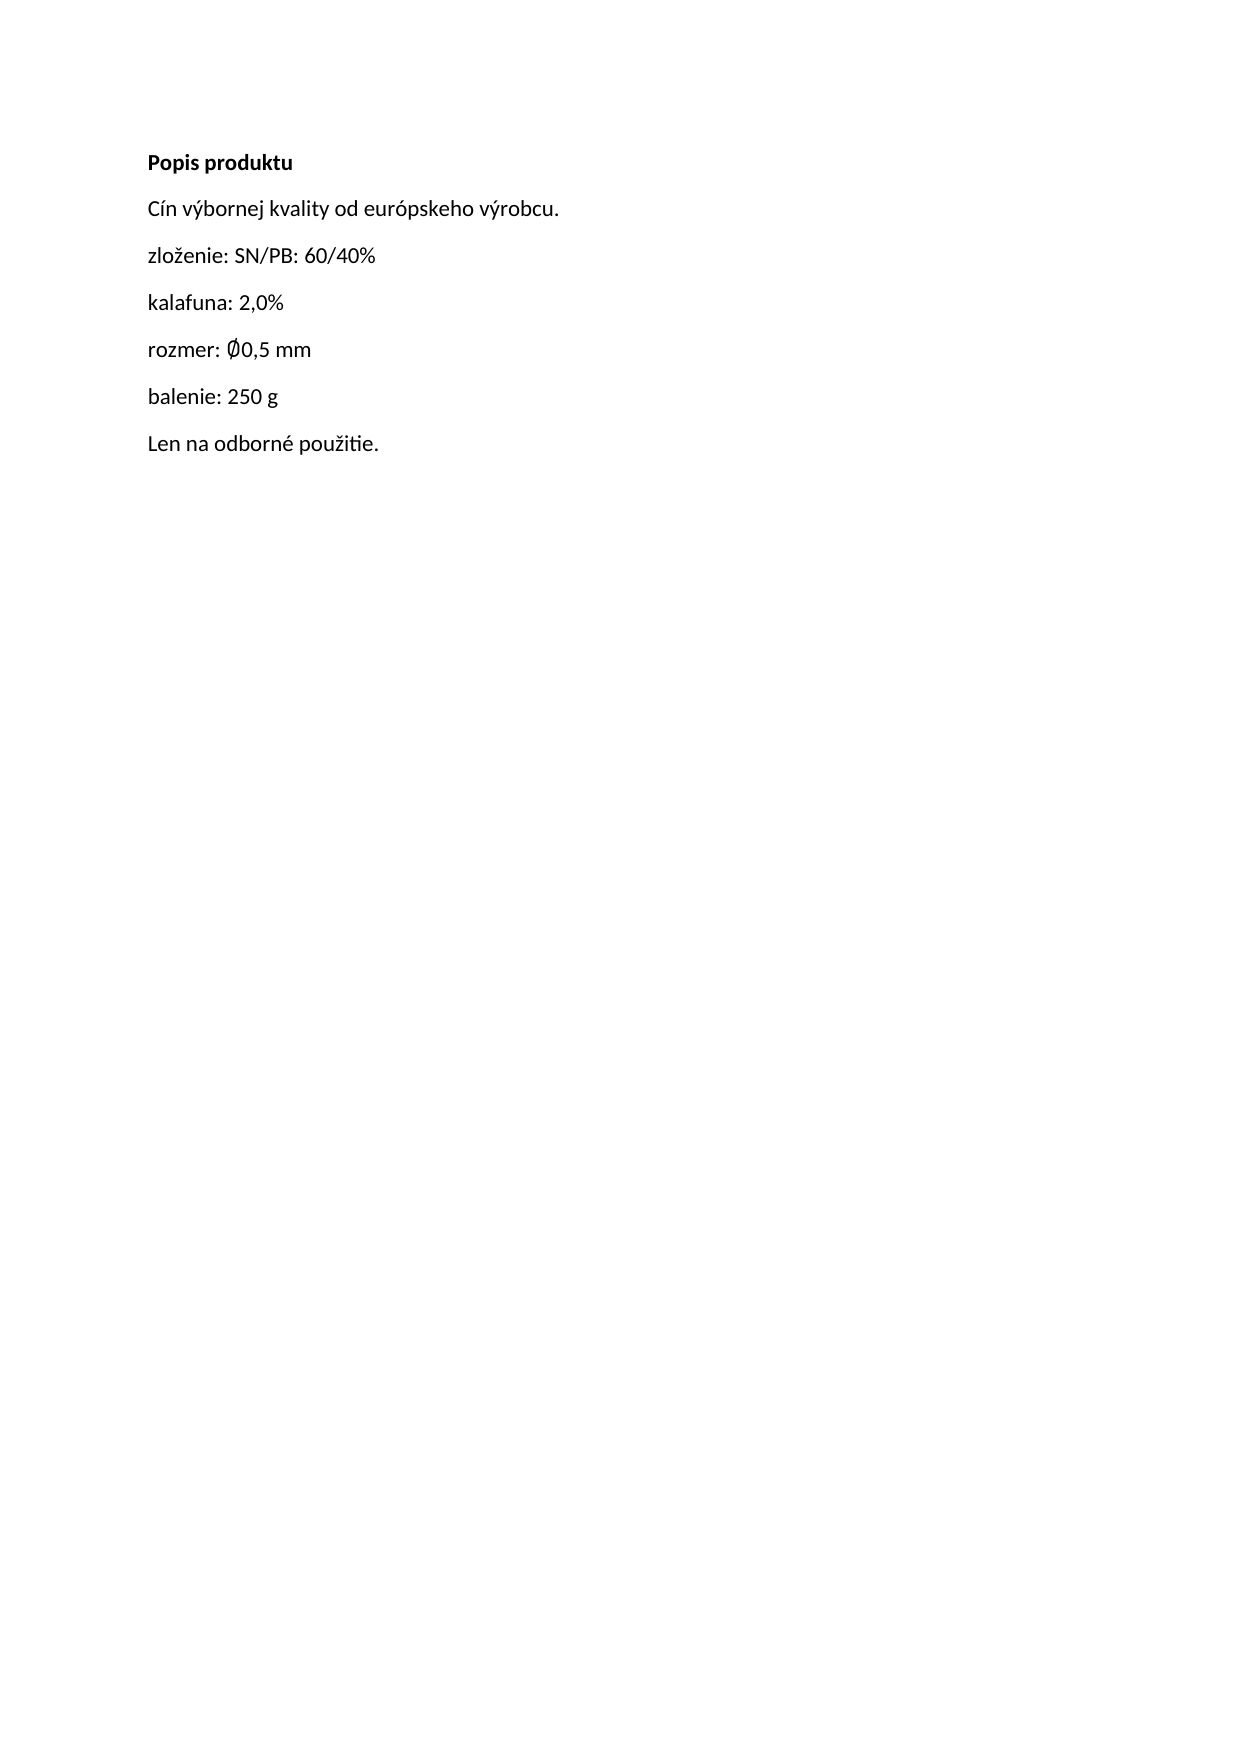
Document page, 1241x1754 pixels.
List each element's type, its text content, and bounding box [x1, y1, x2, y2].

text zloženie: SN/PB: 60/40% [148, 241, 1093, 269]
text balenie: 250 g [148, 382, 1093, 410]
text rozmer: ∅0,5 mm [148, 335, 1093, 363]
text Popis produktu [148, 148, 1093, 176]
text Len na odborné použitie. [148, 429, 1093, 457]
text kalafuna: 2,0% [148, 288, 1093, 316]
text Cín výbornej kvality od európskeho výrobcu. [148, 194, 1093, 222]
